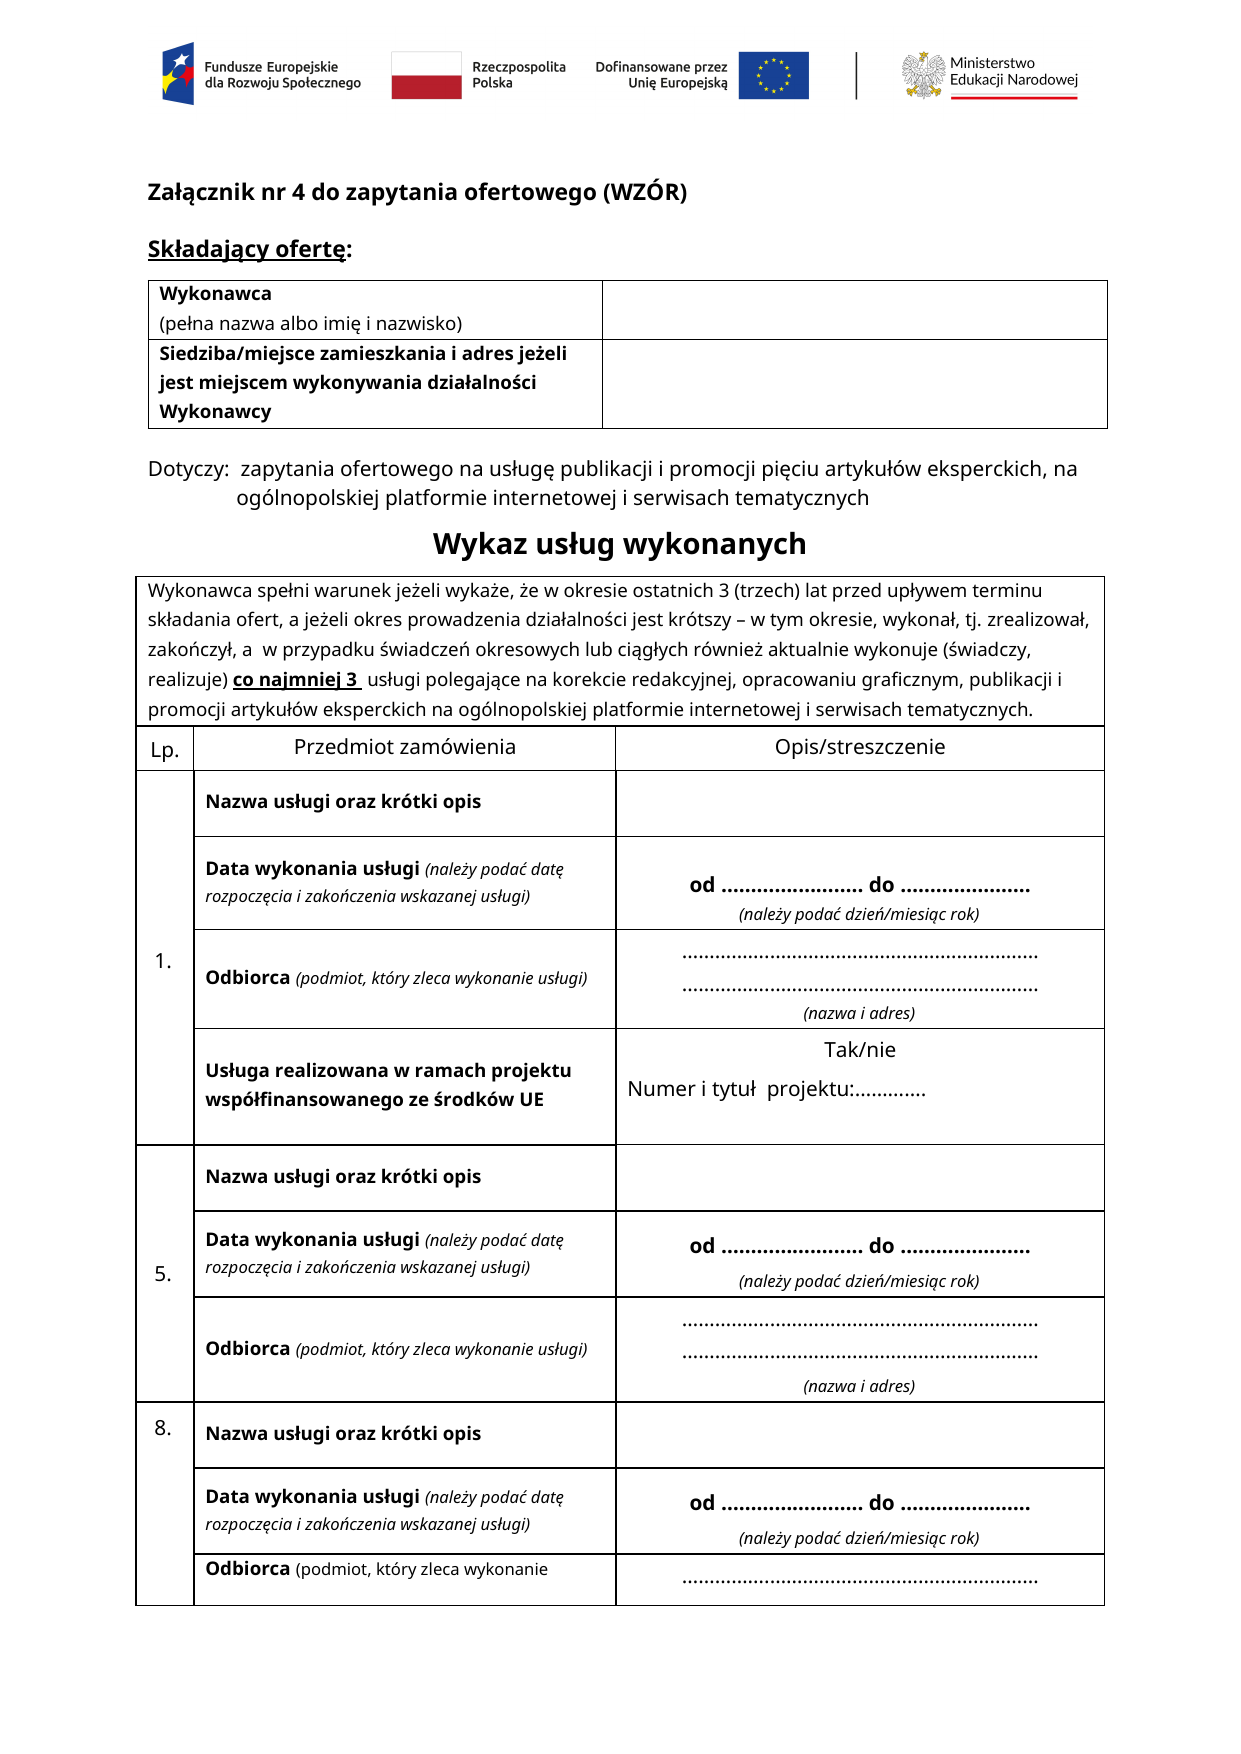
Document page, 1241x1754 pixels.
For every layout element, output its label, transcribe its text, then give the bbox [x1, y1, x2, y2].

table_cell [617, 1555, 1104, 1605]
table_cell Nazwa usługi oraz krótki opis [195, 1403, 615, 1467]
table_cell …………….………………………….……………… …………….………………………….……………… (nazwa i adres) [617, 930, 1104, 1028]
table_cell Odbiorca (podmiot, który zleca wykonanie usługi) [195, 1298, 615, 1401]
table_cell [617, 1145, 1104, 1210]
table_cell [137, 1403, 193, 1605]
text Dotyczy: zapytania ofertowego na usługę publikacji i promocji pięciu artykułów eksperckich, na ogólnopolskiej platformie internetowej i serwisach tematycznych [148, 454, 1090, 511]
table_cell od …………….…….. do ………..……….. (należy podać dzień/miesiąc rok) [617, 1212, 1104, 1296]
table_cell [617, 771, 1104, 836]
table_cell Nazwa usługi oraz krótki opis [195, 1146, 615, 1210]
table_cell [137, 1146, 193, 1401]
table_cell Data wykonania usługi (należy podać datę rozpoczęcia i zakończenia wskazanej usługi) [195, 837, 615, 929]
table_header [603, 281, 1107, 339]
table_cell od …………….…….. do ………..……….. (należy podać dzień/miesiąc rok) [617, 1469, 1104, 1553]
table_cell Data wykonania usługi (należy podać datę rozpoczęcia i zakończenia wskazanej usługi) [195, 1212, 615, 1296]
table_cell Tak/nie Numer i tytuł projektu:…………. [617, 1029, 1104, 1144]
table_cell Odbiorca (podmiot, który zleca wykonanie usługi) [195, 930, 615, 1028]
text Wykaz usług wykonanych [148, 524, 1093, 563]
table_cell Usługa realizowana w ramach projektu współfinansowanego ze środków UE [195, 1029, 615, 1144]
table_cell Data wykonania usługi (należy podać datę rozpoczęcia i zakończenia wskazanej usługi) [195, 1469, 615, 1553]
table_cell Siedziba/miejsce zamieszkania i adres jeżeli jest miejscem wykonywania działalności Wykonawcy [149, 340, 602, 428]
text Załącznik nr 4 do zapytania ofertowego (WZÓR) [148, 176, 1093, 207]
table_cell Nazwa usługi oraz krótki opis [195, 771, 615, 836]
table_cell Opis/streszczenie [616, 727, 1104, 769]
table_header Wykonawca spełni warunek jeżeli wykaże, że w okresie ostatnich 3 (trzech) lat przed upływem terminu składania ofert, a jeżeli okres prowadzenia działalności jest krótszy – w tym okresie, wykonał, tj. zrealizował, zakończył, a w przypadku świadczeń okresowych lub ciągłych również aktualnie wykonuje (świadczy, realizuje) co najmniej 3 usługi polegające na korekcie redakcyjnej, opracowaniu graficznym, publikacji i promocji artykułów eksperckich na ogólnopolskiej platformie internetowej i serwisach tematycznych. [137, 577, 1104, 725]
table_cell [195, 1555, 615, 1605]
table_cell od ………….……….. do ………..……….. (należy podać dzień/miesiąc rok) [617, 837, 1104, 929]
text Składający ofertę: [129, 233, 1093, 264]
table_cell Lp. [137, 727, 193, 769]
table_cell [617, 1403, 1104, 1467]
table_cell [603, 340, 1107, 428]
table_cell Przedmiot zamówienia [194, 727, 615, 769]
table_cell [137, 771, 193, 1144]
picture [147, 26, 1093, 121]
table_header Wykonawca (pełna nazwa albo imię i nazwisko) [149, 281, 602, 339]
table_cell …………….………………………….……………… …………….………………………….……………… (nazwa i adres) [617, 1298, 1104, 1401]
